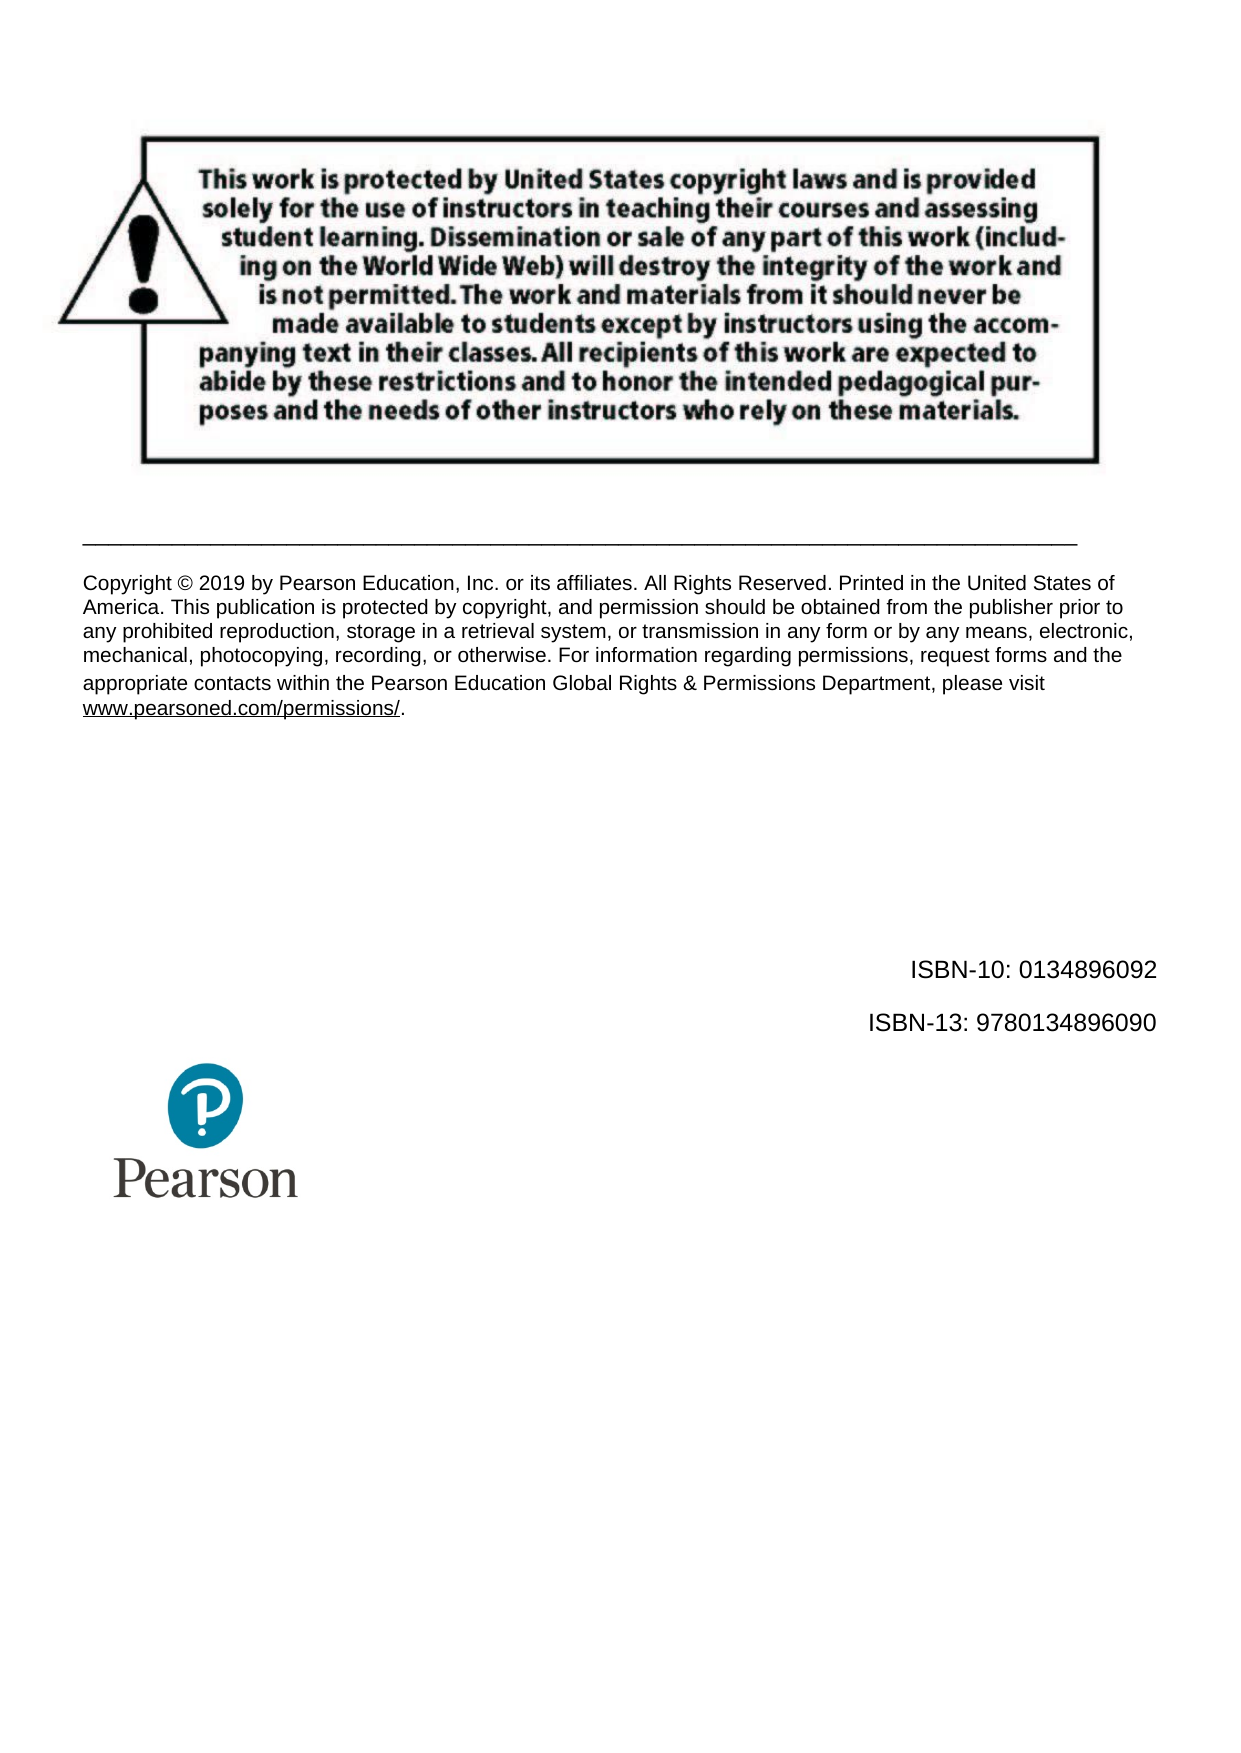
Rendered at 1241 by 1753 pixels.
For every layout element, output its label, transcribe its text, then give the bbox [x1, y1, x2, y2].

picture [25, 102, 1138, 495]
picture [76, 1036, 335, 1224]
text ______________________________________________________________________________ [83, 322, 1157, 546]
text Copyright © 2019 by Pearson Education, Inc. or its affiliates. All Rights Reserved. Printed in the United States of America. This publication is protected by copyright, and permission should be obtained from the publisher prior to any prohibited reproduction, storage in a retrieval system, or transmission in any form or by any means, electronic, mechanical, photocopying, recording, or otherwise. For information regarding permissions, request forms and the appropriate contacts within the Pearson Education Global Rights & Permissions Department, please visit www.pearsoned.com/permissions/. [83, 571, 1157, 719]
text ISBN-13: 9780134896090 [83, 1008, 1157, 1037]
text ISBN-10: 0134896092 [83, 954, 1157, 983]
